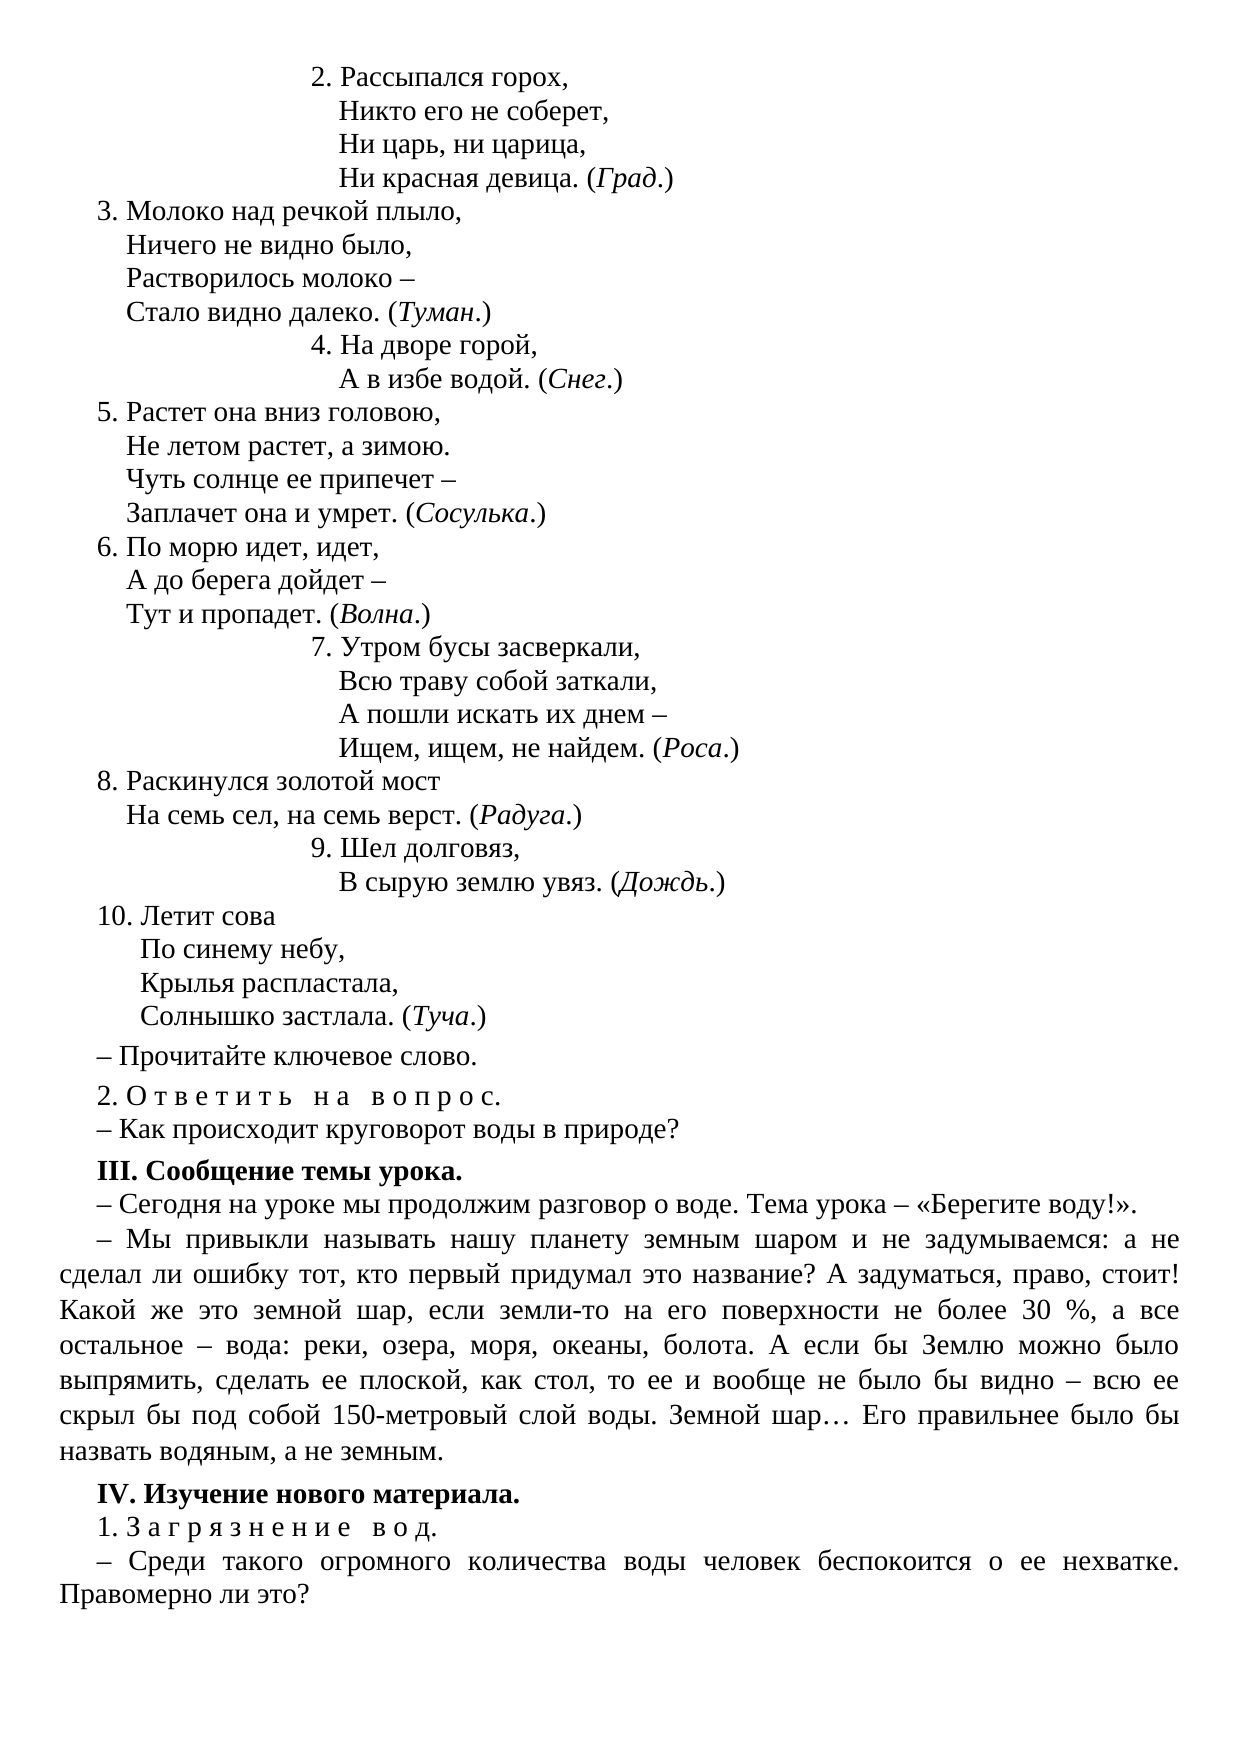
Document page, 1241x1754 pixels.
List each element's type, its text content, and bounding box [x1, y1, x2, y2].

text – Среди такого огромного количества воды человек беспокоится о ее нехватке. Правомерно ли это? [59, 1543, 1181, 1610]
text Ни красная девица. (Град.) [59, 160, 1181, 193]
text Чуть солнце ее припечет – [59, 462, 1181, 495]
text Крылья распластала, [59, 965, 1181, 998]
text III. Сообщение темы урока. [59, 1153, 1181, 1186]
text 3. Молоко над речкой плыло, [59, 193, 1181, 227]
text А пошли искать их днем – [59, 696, 1181, 730]
text Никто его не соберет, [59, 93, 1181, 126]
text Ничего не видно было, [59, 227, 1181, 260]
text 9. Шел долговяз, [59, 831, 1181, 864]
text – Прочитайте ключевое слово. [59, 1038, 1181, 1072]
text Растворилось молоко – [59, 260, 1181, 294]
text 2. О т в е т и т ь н а в о п р о с. [59, 1078, 1181, 1111]
text – Как происходит круговорот воды в природе? [59, 1111, 1181, 1145]
text А до берега дойдет – [59, 562, 1181, 596]
text Стало видно далеко. (Туман.) [59, 294, 1181, 327]
text 7. Утром бусы засверкали, [59, 629, 1181, 663]
text Солнышко застлала. (Туча.) [59, 998, 1181, 1032]
text 1. З а г р я з н е н и е в о д. [59, 1509, 1181, 1543]
text 2. Рассыпался горох, [59, 59, 1181, 93]
text По синему небу, [59, 931, 1181, 965]
text Не летом растет, а зимою. [59, 428, 1181, 462]
text IV. Изучение нового материала. [59, 1476, 1181, 1509]
text На семь сел, на семь верст. (Радуга.) [59, 797, 1181, 831]
text 4. На дворе горой, [59, 327, 1181, 361]
text 5. Растет она вниз головою, [59, 394, 1181, 428]
text 8. Раскинулся золотой мост [59, 763, 1181, 797]
text Тут и пропадет. (Волна.) [59, 596, 1181, 629]
text – Сегодня на уроке мы продолжим разговор о воде. Тема урока – «Берегите воду!». [59, 1186, 1181, 1220]
text А в избе водой. (Снег.) [59, 361, 1181, 394]
text – Мы привыкли называть нашу планету земным шаром и не задумываемся: а не сделал ли ошибку тот, кто первый придумал это название? А задуматься, право, стоит! Какой же это земной шар, если земли-то на его поверхности не более 30 %, а все остальное – вода: реки, озера, моря, океаны, болота. А если бы Землю можно было выпрямить, сделать ее плоской, как стол, то ее и вообще не было бы видно – всю ее скрыл бы под собой 150-метровый слой воды. Земной шар… Его правильнее было бы назвать водяным, а не земным. [59, 1221, 1181, 1466]
text Всю траву собой заткали, [59, 663, 1181, 696]
text 10. Летит сова [59, 898, 1181, 931]
text В сырую землю увяз. (Дождь.) [59, 864, 1181, 898]
text Заплачет она и умрет. (Сосулька.) [59, 495, 1181, 529]
text 6. По морю идет, идет, [59, 529, 1181, 562]
text Ни царь, ни царица, [59, 126, 1181, 160]
text Ищем, ищем, не найдем. (Роса.) [59, 730, 1181, 763]
